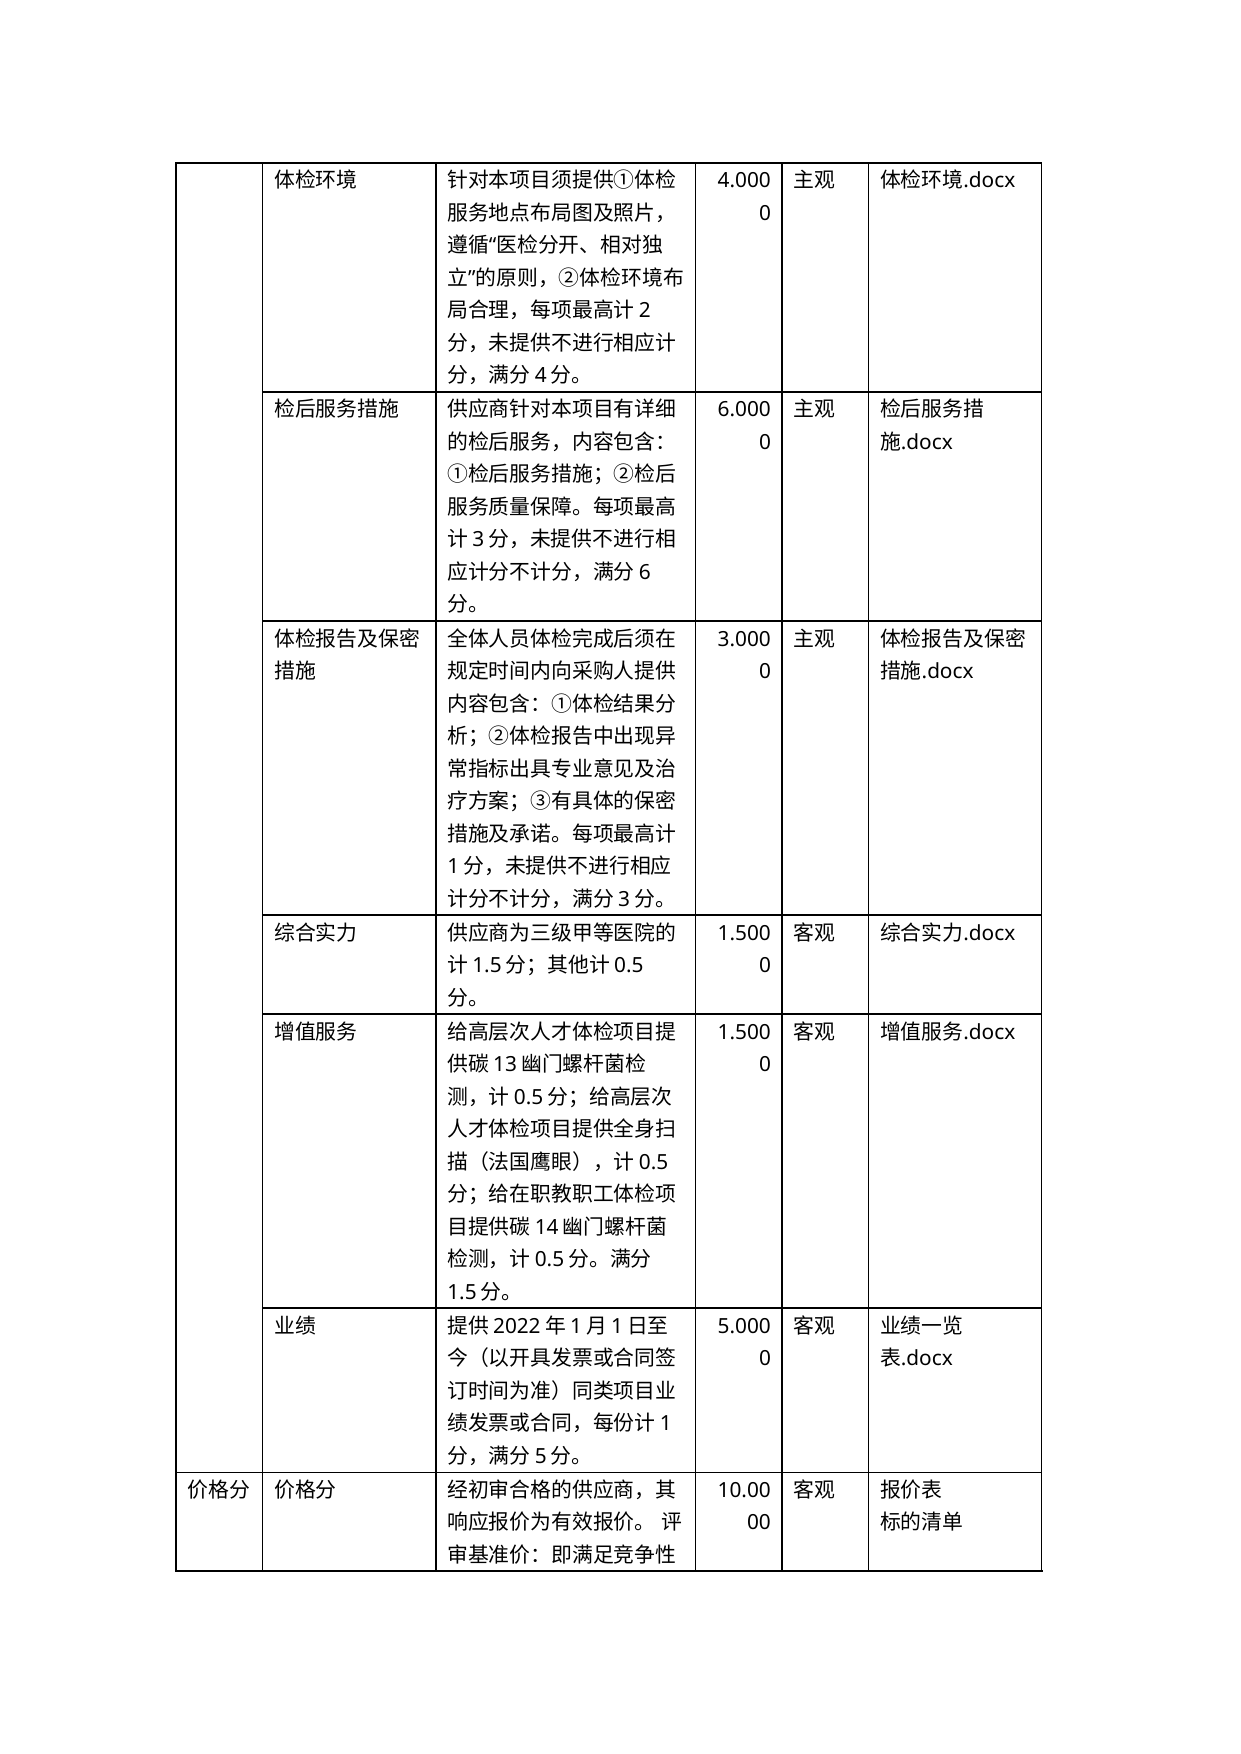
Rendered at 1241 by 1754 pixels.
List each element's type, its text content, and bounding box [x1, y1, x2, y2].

table_cell 主观 [783, 622, 868, 914]
table_cell 3.0000 [696, 622, 781, 914]
table_cell 主观 [783, 393, 868, 620]
table_cell 业绩 [263, 1309, 435, 1471]
table_cell 供应商为三级甲等医院的计1.5分；其他计0.5分。 [437, 916, 695, 1013]
table_cell 综合实力.docx [869, 916, 1041, 1013]
table_cell 增值服务 [263, 1015, 435, 1307]
table_cell 价格分 [177, 1473, 262, 1570]
table_cell 10.0000 [696, 1473, 781, 1570]
table_cell 业绩一览表.docx [869, 1309, 1041, 1471]
table_cell 增值服务.docx [869, 1015, 1041, 1307]
table_cell 价格分 [263, 1473, 435, 1570]
table_cell 报价表 标的清单 [869, 1473, 1041, 1570]
table_cell 客观 [783, 1015, 868, 1307]
table_cell 综合实力 [263, 916, 435, 1013]
table_cell 体检报告及保密措施 [263, 622, 435, 914]
table_cell 针对本项目须提供①体检服务地点布局图及照片，遵循“医检分开、相对独立”的原则，②体检环境布局合理，每项最高计2分，未提供不进行相应计分，满分4分。 [437, 164, 695, 391]
table_cell 体检环境.docx [869, 164, 1041, 391]
table_cell 检后服务措施 [263, 393, 435, 620]
table_cell 1.5000 [696, 916, 781, 1013]
table_cell 1.5000 [696, 1015, 781, 1307]
table_cell 提供2022年1月1日至今（以开具发票或合同签订时间为准）同类项目业绩发票或合同，每份计1分，满分5分。 [437, 1309, 695, 1471]
table_cell 体检环境 [263, 164, 435, 391]
table_cell 检后服务措施.docx [869, 393, 1041, 620]
table_cell 4.0000 [696, 164, 781, 391]
table_cell 5.0000 [696, 1309, 781, 1471]
table_cell 供应商针对本项目有详细的检后服务，内容包含：①检后服务措施；②检后服务质量保障。每项最高计3分，未提供不进行相应计分不计分，满分6分。 [437, 393, 695, 620]
table_cell 客观 [783, 1309, 868, 1471]
table_cell 客观 [783, 916, 868, 1013]
table_cell 给高层次人才体检项目提供碳13幽门螺杆菌检测，计0.5分；给高层次人才体检项目提供全身扫描（法国鹰眼），计0.5分；给在职教职工体检项目提供碳14幽门螺杆菌检测，计0.5分。满分1.5分。 [437, 1015, 695, 1307]
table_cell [437, 1473, 695, 1570]
table_cell 体检报告及保密措施.docx [869, 622, 1041, 914]
table_cell 全体人员体检完成后须在规定时间内向采购人提供内容包含：①体检结果分析；②体检报告中出现异常指标出具专业意见及治疗方案；③有具体的保密措施及承诺。每项最高计1分，未提供不进行相应计分不计分，满分3分。 [437, 622, 695, 914]
table_cell 客观 [783, 1473, 868, 1570]
table_cell 主观 [783, 164, 868, 391]
table_cell 6.0000 [696, 393, 781, 620]
